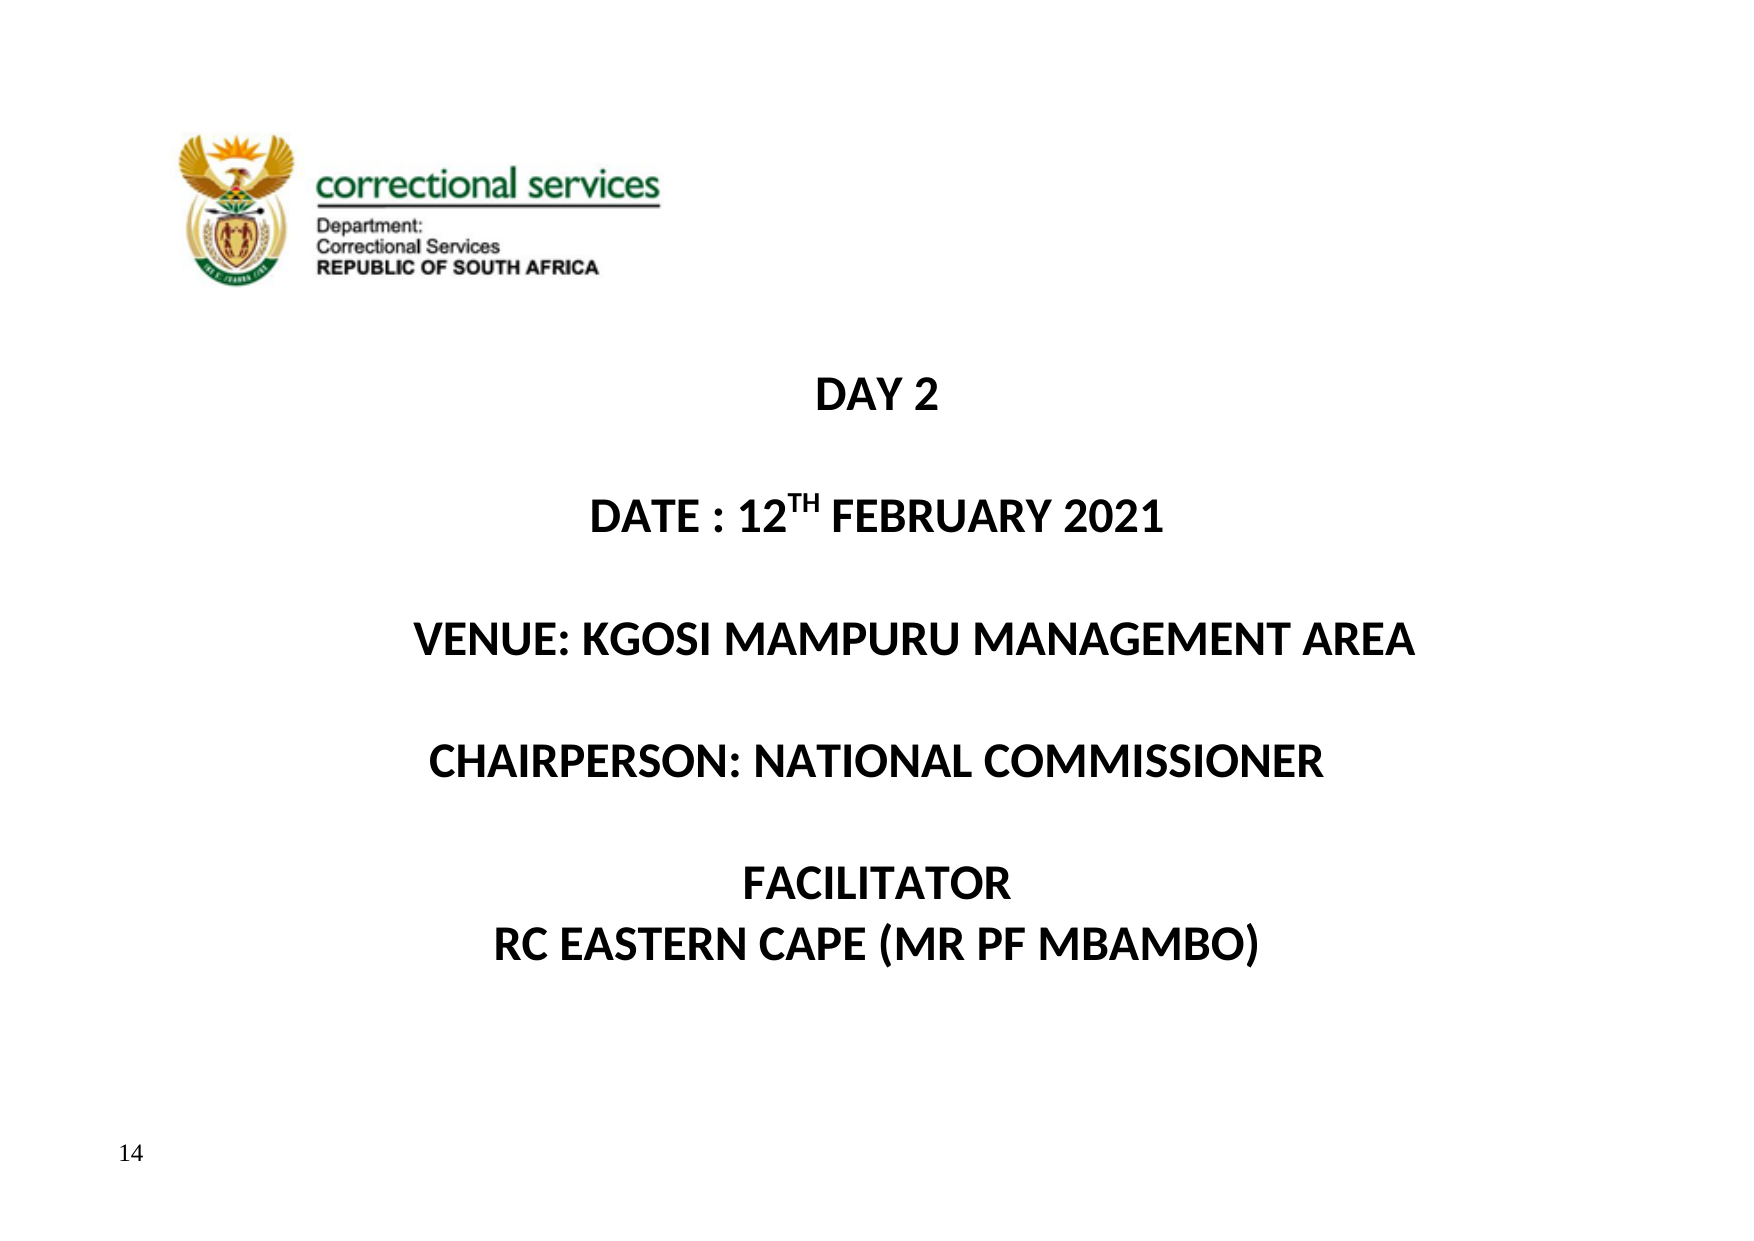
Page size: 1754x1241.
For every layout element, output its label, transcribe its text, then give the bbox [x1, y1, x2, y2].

text DAY 2 [118, 362, 1636, 423]
list VENUE: KGOSI MAMPURU MANAGEMENT AREA [193, 606, 1636, 667]
text RC EASTERN CAPE (MR PF MBAMBO) [118, 912, 1636, 973]
text DATE : 12TH FEBRUARY 2021 [118, 484, 1636, 545]
picture [167, 118, 664, 286]
text FACILITATOR [118, 851, 1636, 912]
text CHAIRPERSON: NATIONAL COMMISSIONER [118, 728, 1636, 789]
